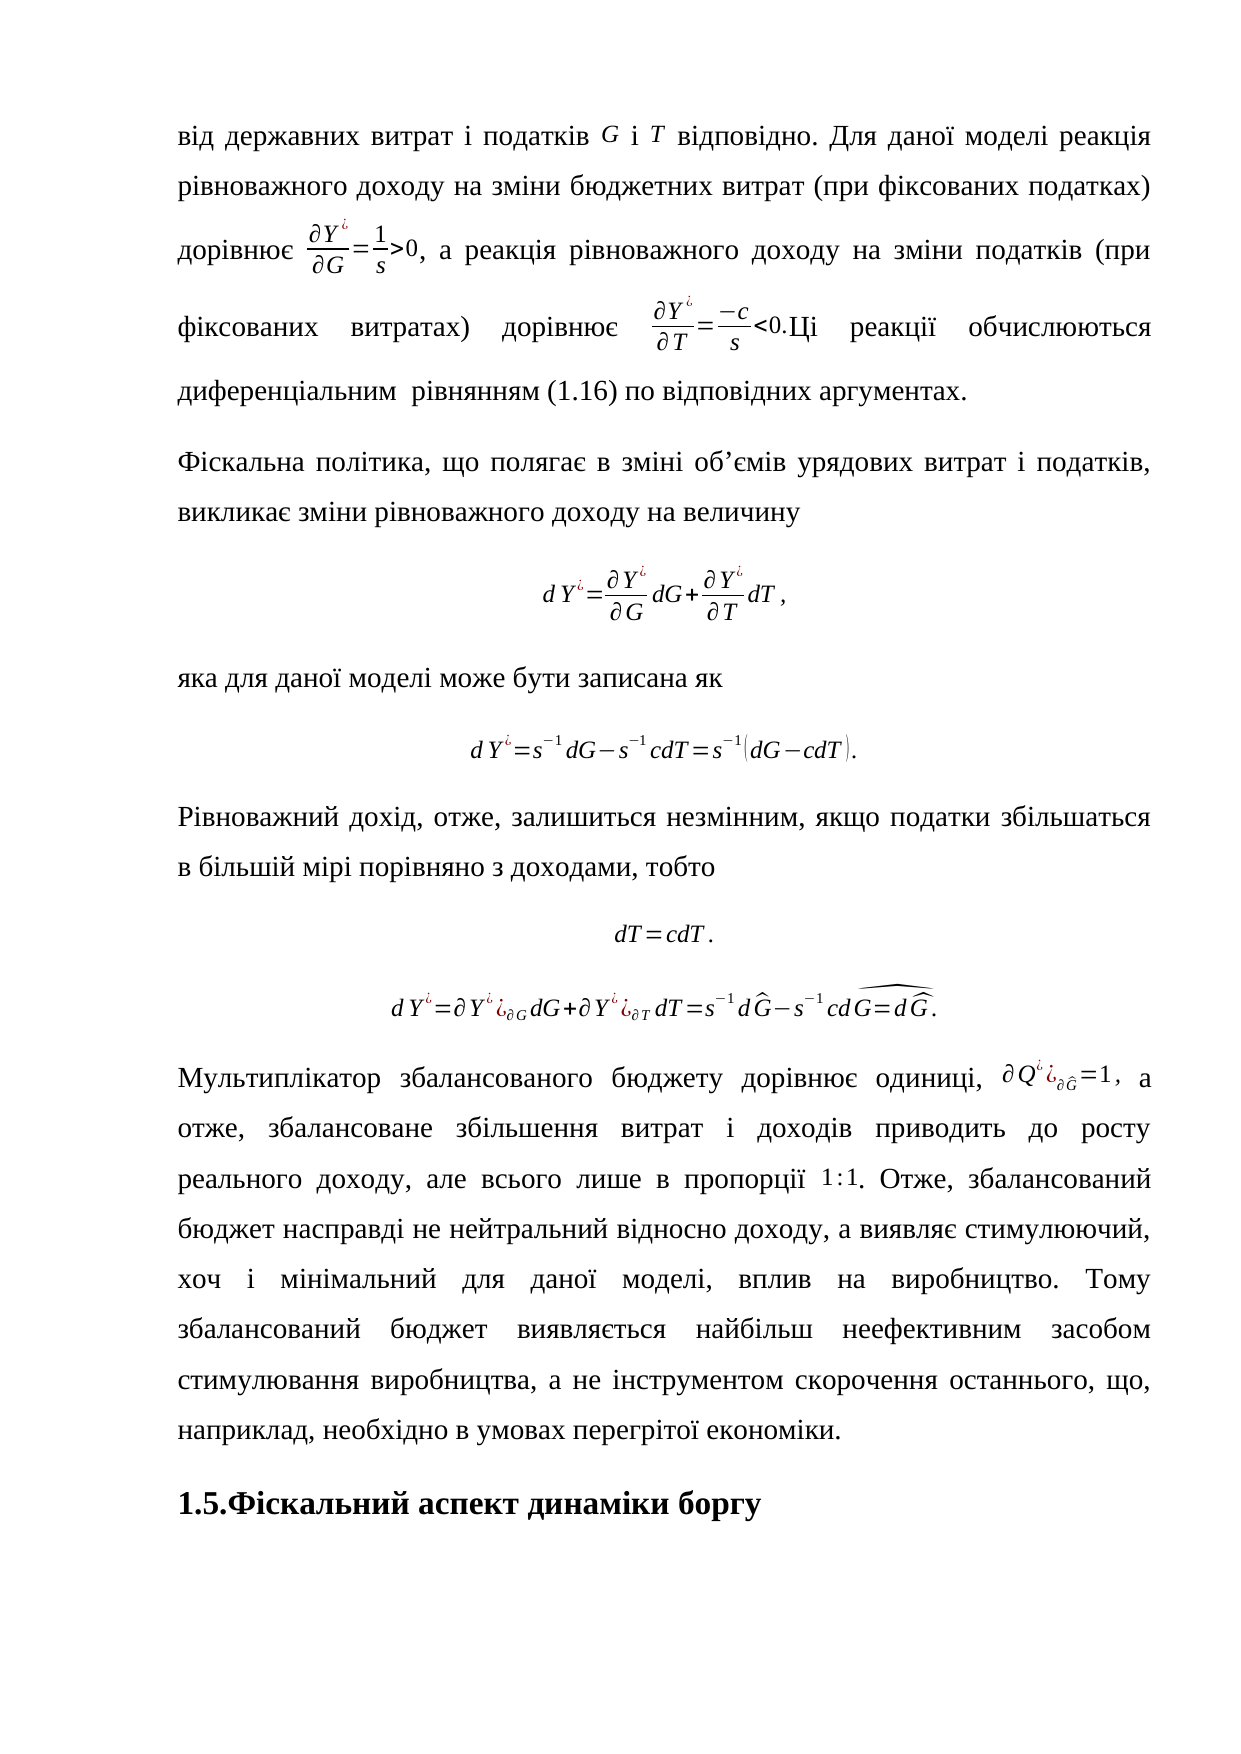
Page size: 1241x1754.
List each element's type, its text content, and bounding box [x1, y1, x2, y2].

text 1.5.Фіскальний аспект динаміки боргу [177, 1483, 1152, 1522]
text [177, 118, 1152, 406]
text Рівноважний дохід, отже, залишиться незмінним, якщо податки збільшаться в більшій мірі порівняно з доходами, тобто [177, 799, 1152, 883]
text яка для даної моделі може бути записана як [177, 660, 1152, 694]
text Фіскальна політика, що полягає в зміні об’ємів урядових витрат і податків, викликає зміни рівноважного доходу на величину [177, 444, 1152, 528]
text Мультиплікатор збалансованого бюджету дорівнює одиниці, а отже, збалансоване збільшення витрат і доходів приводить до росту реального доходу, але всього лише в пропорції . Отже, збалансований бюджет насправді не нейтральний відносно доходу, а виявляє стимулюючий, хоч і мінімальний для даної моделі, вплив на виробництво. Тому збалансований бюджет виявляється найбільш неефективним засобом стимулювання виробництва, а не інструментом скорочення останнього, що, наприклад, необхідно в умовах перегрітої економіки. [177, 1059, 1152, 1446]
